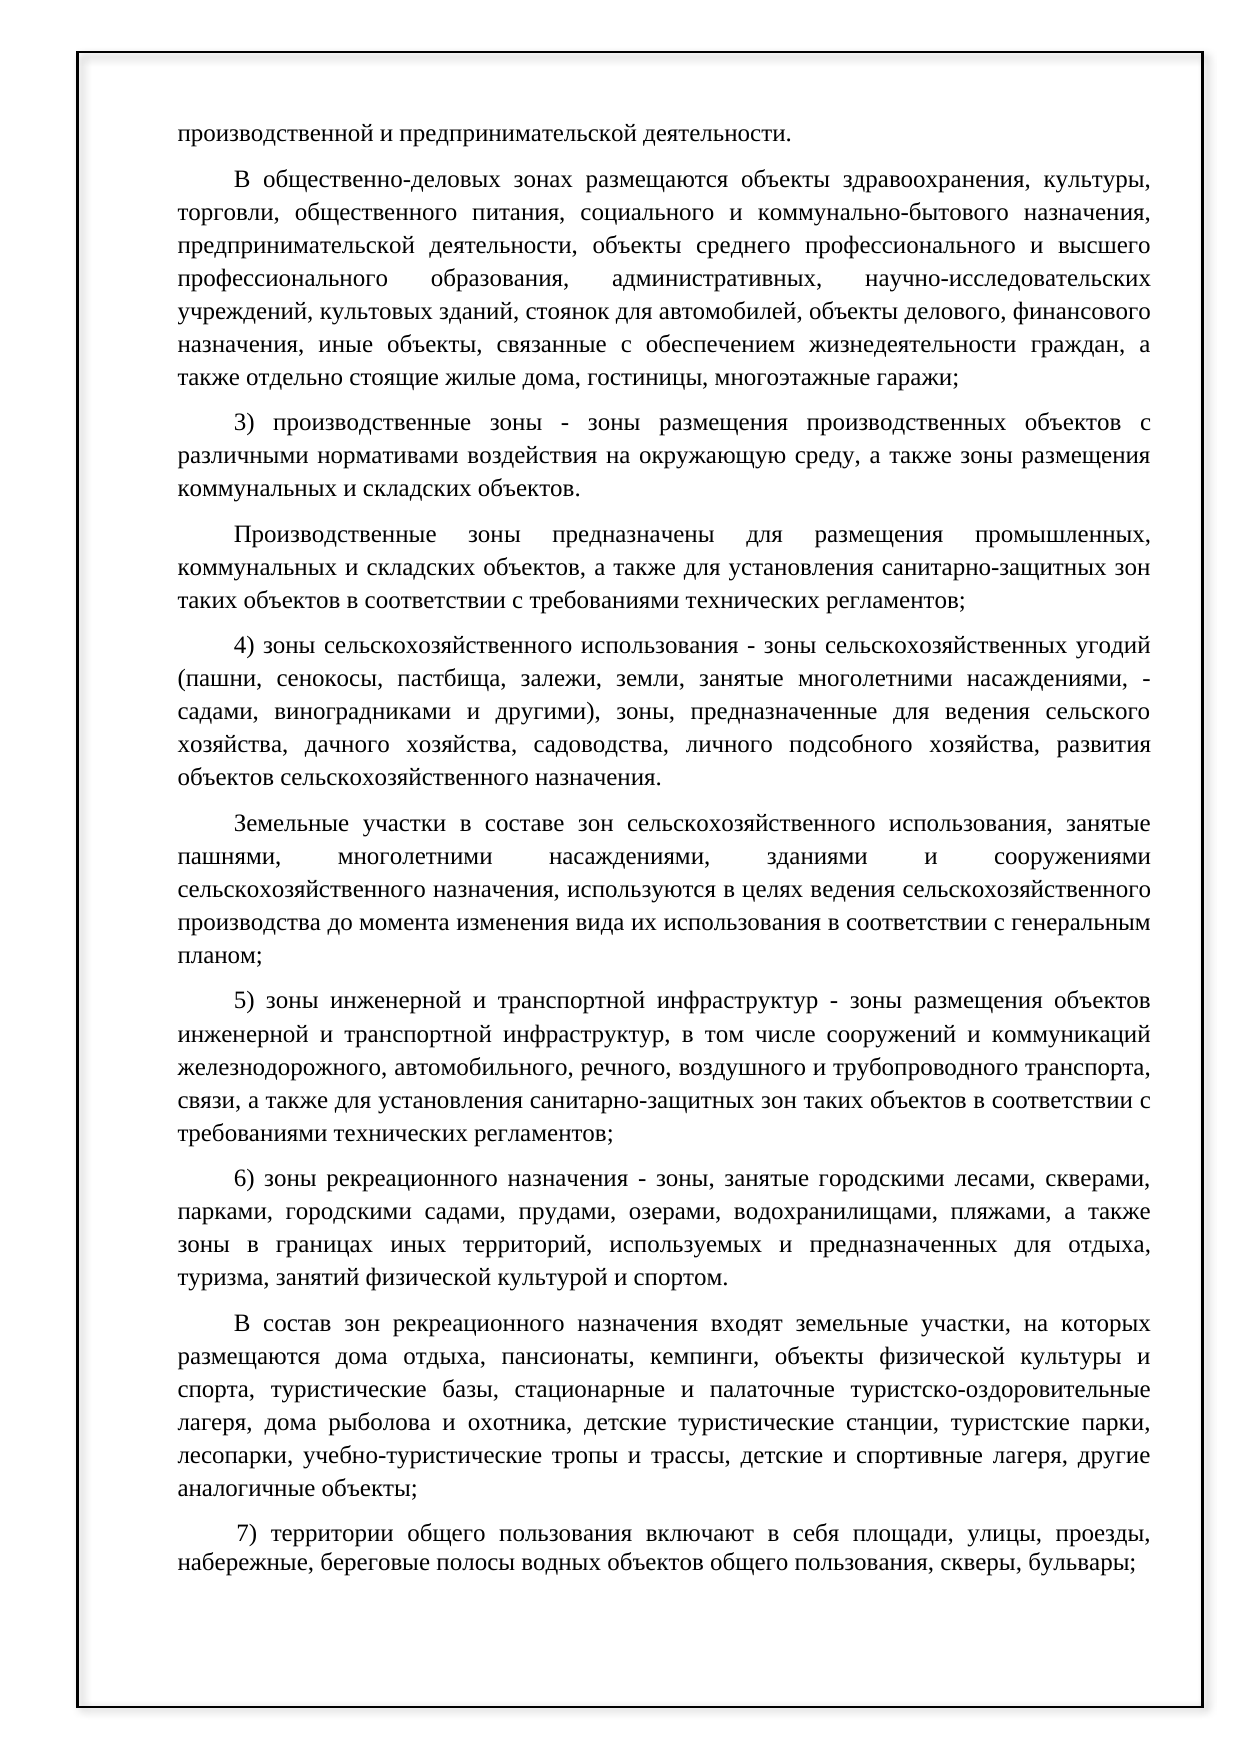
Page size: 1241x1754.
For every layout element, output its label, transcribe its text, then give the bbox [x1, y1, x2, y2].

text В общественно-деловых зонах размещаются объекты здравоохранения, культуры, торговли, общественного питания, социального и коммунально-бытового назначения, предпринимательской деятельности, объекты среднего профессионального и высшего профессионального образования, административных, научно-исследовательских учреждений, культовых зданий, стоянок для автомобилей, объекты делового, финансового назначения, иные объекты, связанные с обеспечением жизнедеятельности граждан, а также отдельно стоящие жилые дома, гостиницы, многоэтажные гаражи; [177, 164, 1152, 391]
text В состав зон рекреационного назначения входят земельные участки, на которых размещаются дома отдыха, пансионаты, кемпинги, объекты физической культуры и спорта, туристические базы, стационарные и палаточные туристско-оздоровительные лагеря, дома рыболова и охотника, детские туристические станции, туристские парки, лесопарки, учебно-туристические тропы и трассы, детские и спортивные лагеря, другие аналогичные объекты; [177, 1308, 1152, 1502]
text 5) зоны инженерной и транспортной инфраструктур - зоны размещения объектов инженерной и транспортной инфраструктур, в том числе сооружений и коммуникаций железнодорожного, автомобильного, речного, воздушного и трубопроводного транспорта, связи, а также для установления санитарно-защитных зон таких объектов в соответствии с требованиями технических регламентов; [177, 986, 1152, 1146]
text 3) производственные зоны - зоны размещения производственных объектов с различными нормативами воздействия на окружающую среду, а также зоны размещения коммунальных и складских объектов. [177, 407, 1152, 502]
text Земельные участки в составе зон сельскохозяйственного использования, занятые пашнями, многолетними насаждениями, зданиями и сооружениями сельскохозяйственного назначения, используются в целях ведения сельскохозяйственного производства до момента изменения вида их использования в соответствии с генеральным планом; [177, 808, 1152, 969]
text 4) зоны сельскохозяйственного использования - зоны сельскохозяйственных угодий (пашни, сенокосы, пастбища, залежи, земли, занятые многолетними насаждениями, - садами, виноградниками и другими), зоны, предназначенные для ведения сельского хозяйства, дачного хозяйства, садоводства, личного подсобного хозяйства, развития объектов сельскохозяйственного назначения. [177, 630, 1152, 791]
text Производственные зоны предназначены для размещения промышленных, коммунальных и складских объектов, а также для установления санитарно-защитных зон таких объектов в соответствии с требованиями технических регламентов; [177, 519, 1152, 614]
text 6) зоны рекреационного назначения - зоны, занятые городскими лесами, скверами, парками, городскими садами, прудами, озерами, водохранилищами, пляжами, а также зоны в границах иных территорий, используемых и предназначенных для отдыха, туризма, занятий физической культурой и спортом. [177, 1163, 1152, 1291]
text 7) территории общего пользования включают в себя площади, улицы, проезды, набережные, береговые полосы водных объектов общего пользования, скверы, бульвары; [177, 1518, 1152, 1576]
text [177, 118, 1152, 147]
